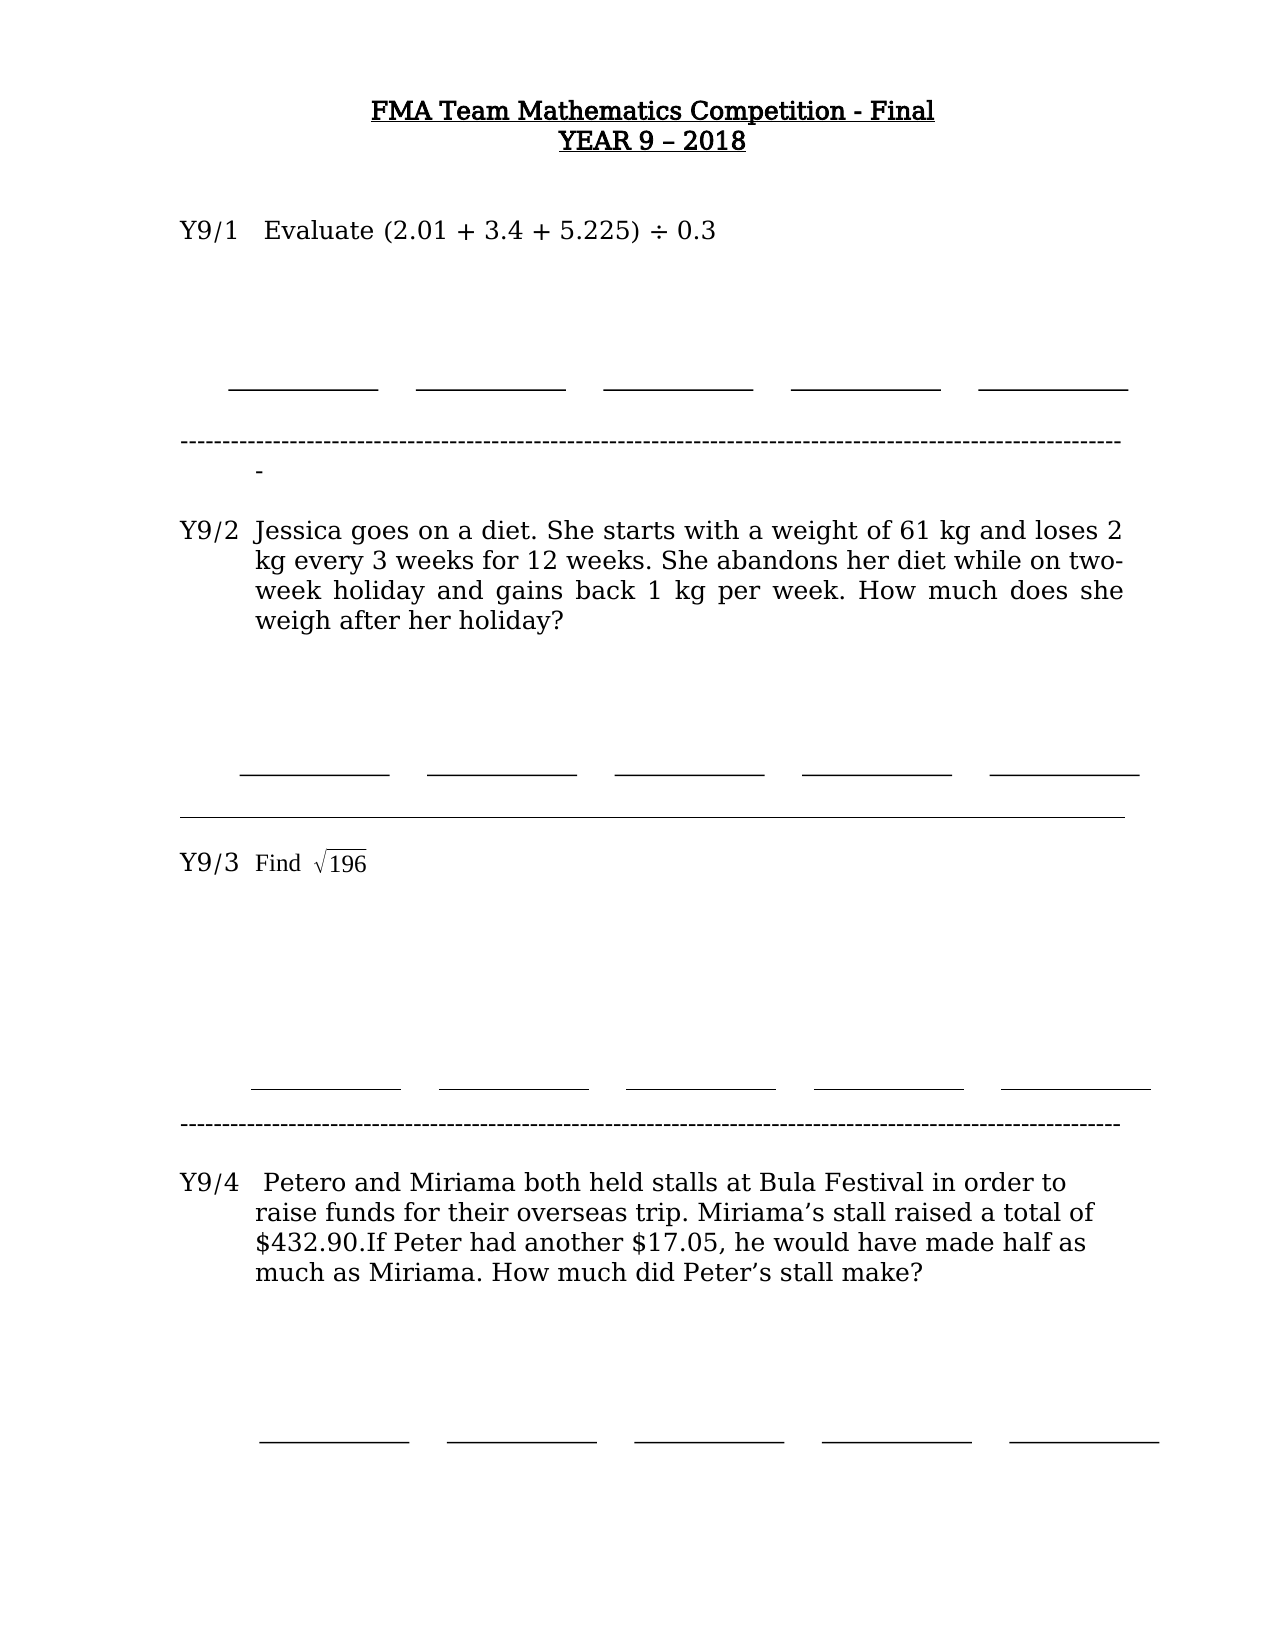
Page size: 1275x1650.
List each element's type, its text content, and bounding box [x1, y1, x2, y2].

text Y9/3 Find [180, 847, 1125, 877]
text ----------------------------------------------------------------------------------------------------------------- [180, 1108, 1125, 1137]
text Y9/2 Jessica goes on a diet. She starts with a weight of 61 kg and loses 2 kg every 3 weeks for 12 weeks. She abandons her diet while on two-week holiday and gains back 1 kg per week. How much does she weigh after her holiday? [180, 514, 1125, 634]
text YEAR 9 – 2018 [180, 124, 1125, 154]
text Y9/4 Petero and Miriama both held stalls at Bula Festival in order to raise funds for their overseas trip. Miriama’s stall raised a total of $432.90.If Peter had another $17.05, he would have made half as much as Miriama. How much did Peter’s stall make? [180, 1166, 1125, 1286]
text Y9/1 Evaluate (2.01 + 3.4 + 5.225) ÷ 0.3 [180, 214, 1125, 244]
text FMA Team Mathematics Competition - Final [180, 94, 1125, 124]
text ----------------------------------------------------------------------------------------------------------------- [180, 424, 1125, 484]
